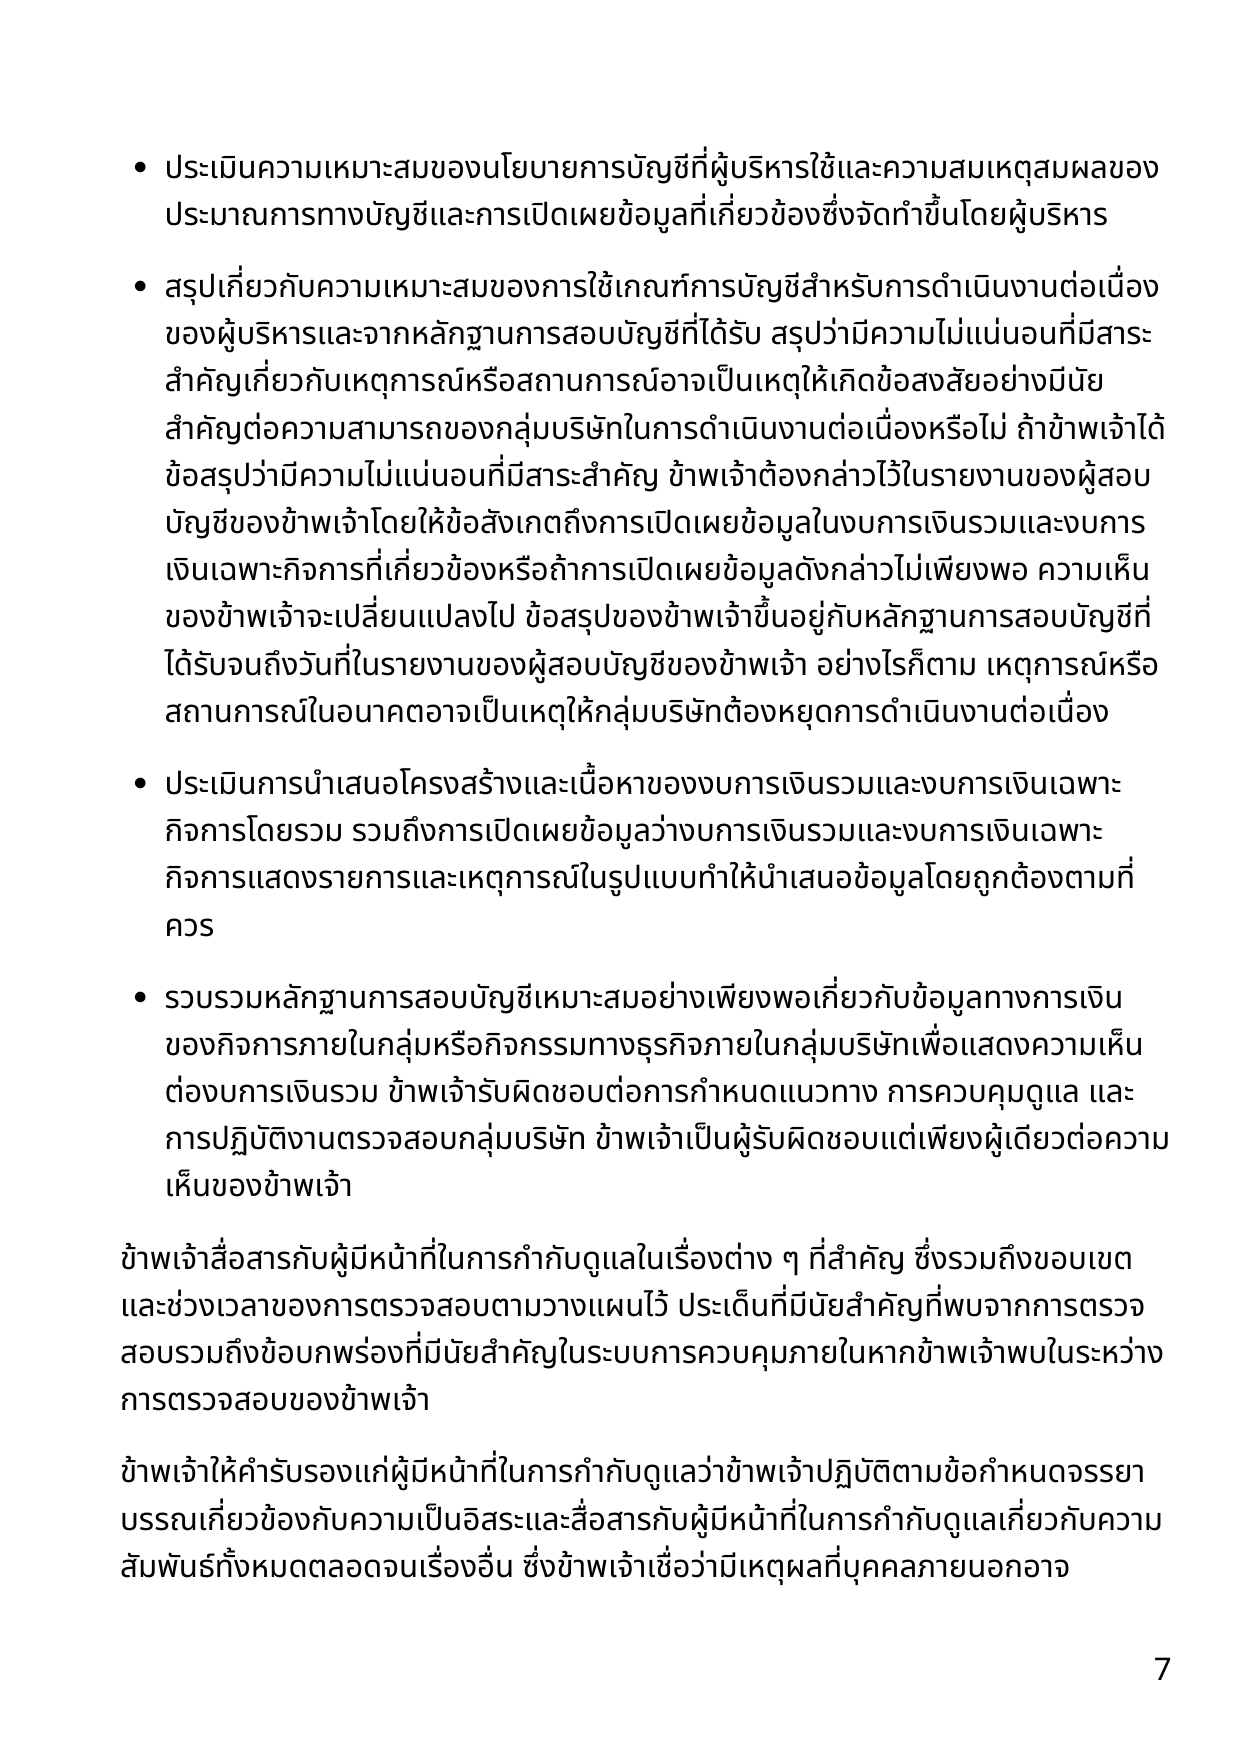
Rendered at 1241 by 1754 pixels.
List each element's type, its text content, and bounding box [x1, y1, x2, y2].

list ประเมินความเหมาะสมของนโยบายการบัญชีที่ผู้บริหารใช้และความสมเหตุสมผลของประมาณการทางบัญชีและการเปิดเผยข้อมูลที่เกี่ยวข้องซึ่งจัดทำขึ้นโดยผู้บริหาร [135, 145, 1171, 239]
list ประเมินการนำเสนอโครงสร้างและเนื้อหาของงบการเงินรวมและงบการเงินเฉพาะกิจการโดยรวม รวมถึงการเปิดเผยข้อมูลว่างบการเงินรวมและงบการเงินเฉพาะกิจการแสดงรายการและเหตุการณ์ในรูปแบบทำให้นำเสนอข้อมูลโดยถูกต้องตามที่ควร [135, 761, 1171, 950]
list สรุปเกี่ยวกับความเหมาะสมของการใช้เกณฑ์การบัญชีสำหรับการดำเนินงานต่อเนื่องของผู้บริหารและจากหลักฐานการสอบบัญชีที่ได้รับ สรุปว่ามีความไม่แน่นอนที่มีสาระสำคัญเกี่ยวกับเหตุการณ์หรือสถานการณ์อาจเป็นเหตุให้เกิดข้อสงสัยอย่างมีนัยสำคัญต่อความสามารถของกลุ่มบริษัทในการดำเนินงานต่อเนื่องหรือไม่ ถ้าข้าพเจ้าได้ข้อสรุปว่ามีความไม่แน่นอนที่มีสาระสำคัญ ข้าพเจ้าต้องกล่าวไว้ในรายงานของผู้สอบบัญชีของข้าพเจ้าโดยให้ข้อสังเกตถึงการเปิดเผยข้อมูลในงบการเงินรวมและงบการเงินเฉพาะกิจการที่เกี่ยวข้องหรือถ้าการเปิดเผยข้อมูลดังกล่าวไม่เพียงพอ ความเห็นของข้าพเจ้าจะเปลี่ยนแปลงไป ข้อสรุปของข้าพเจ้าขึ้นอยู่กับหลักฐานการสอบบัญชีที่ได้รับจนถึงวันที่ในรายงานของผู้สอบบัญชีของข้าพเจ้า อย่างไรก็ตาม เหตุการณ์หรือสถานการณ์ในอนาคตอาจเป็นเหตุให้กลุ่มบริษัทต้องหยุดการดำเนินงานต่อเนื่อง [135, 264, 1171, 736]
text ข้าพเจ้าสื่อสารกับผู้มีหน้าที่ในการกำกับดูแลในเรื่องต่าง ๆ ที่สำคัญ ซึ่งรวมถึงขอบเขตและช่วงเวลาของการตรวจสอบตามวางแผนไว้ ประเด็นที่มีนัยสำคัญที่พบจากการตรวจสอบรวมถึงข้อบกพร่องที่มีนัยสำคัญในระบบการควบคุมภายในหากข้าพเจ้าพบในระหว่างการตรวจสอบของข้าพเจ้า [120, 1236, 1171, 1425]
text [120, 1450, 1171, 1591]
list รวบรวมหลักฐานการสอบบัญชีเหมาะสมอย่างเพียงพอเกี่ยวกับข้อมูลทางการเงินของกิจการภายในกลุ่มหรือกิจกรรมทางธุรกิจภายในกลุ่มบริษัทเพื่อแสดงความเห็นต่องบการเงินรวม ข้าพเจ้ารับผิดชอบต่อการกำหนดแนวทาง การควบคุมดูแล และการปฏิบัติงานตรวจสอบกลุ่มบริษัท ข้าพเจ้าเป็นผู้รับผิดชอบแต่เพียงผู้เดียวต่อความเห็นของข้าพเจ้า [135, 975, 1171, 1211]
